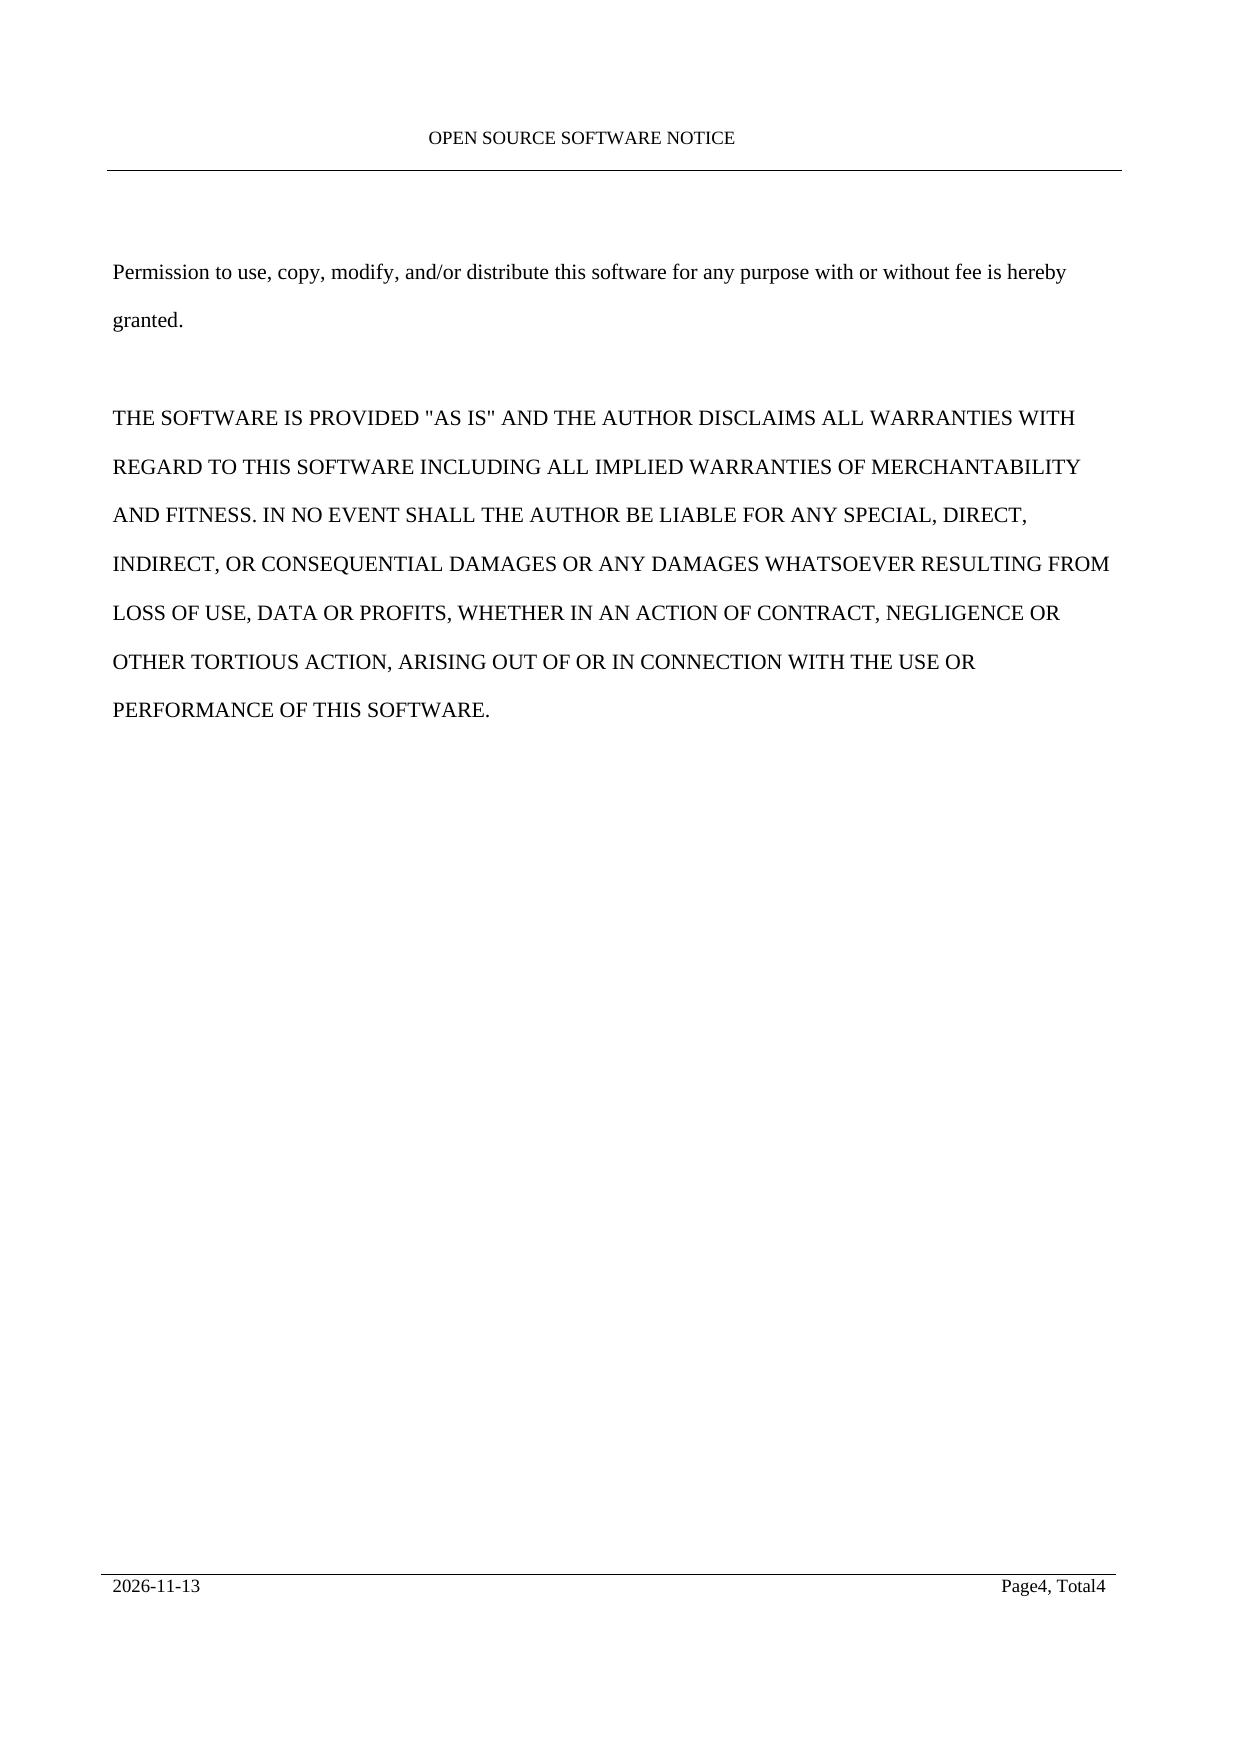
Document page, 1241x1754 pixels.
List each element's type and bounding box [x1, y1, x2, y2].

text [112, 206, 1128, 775]
